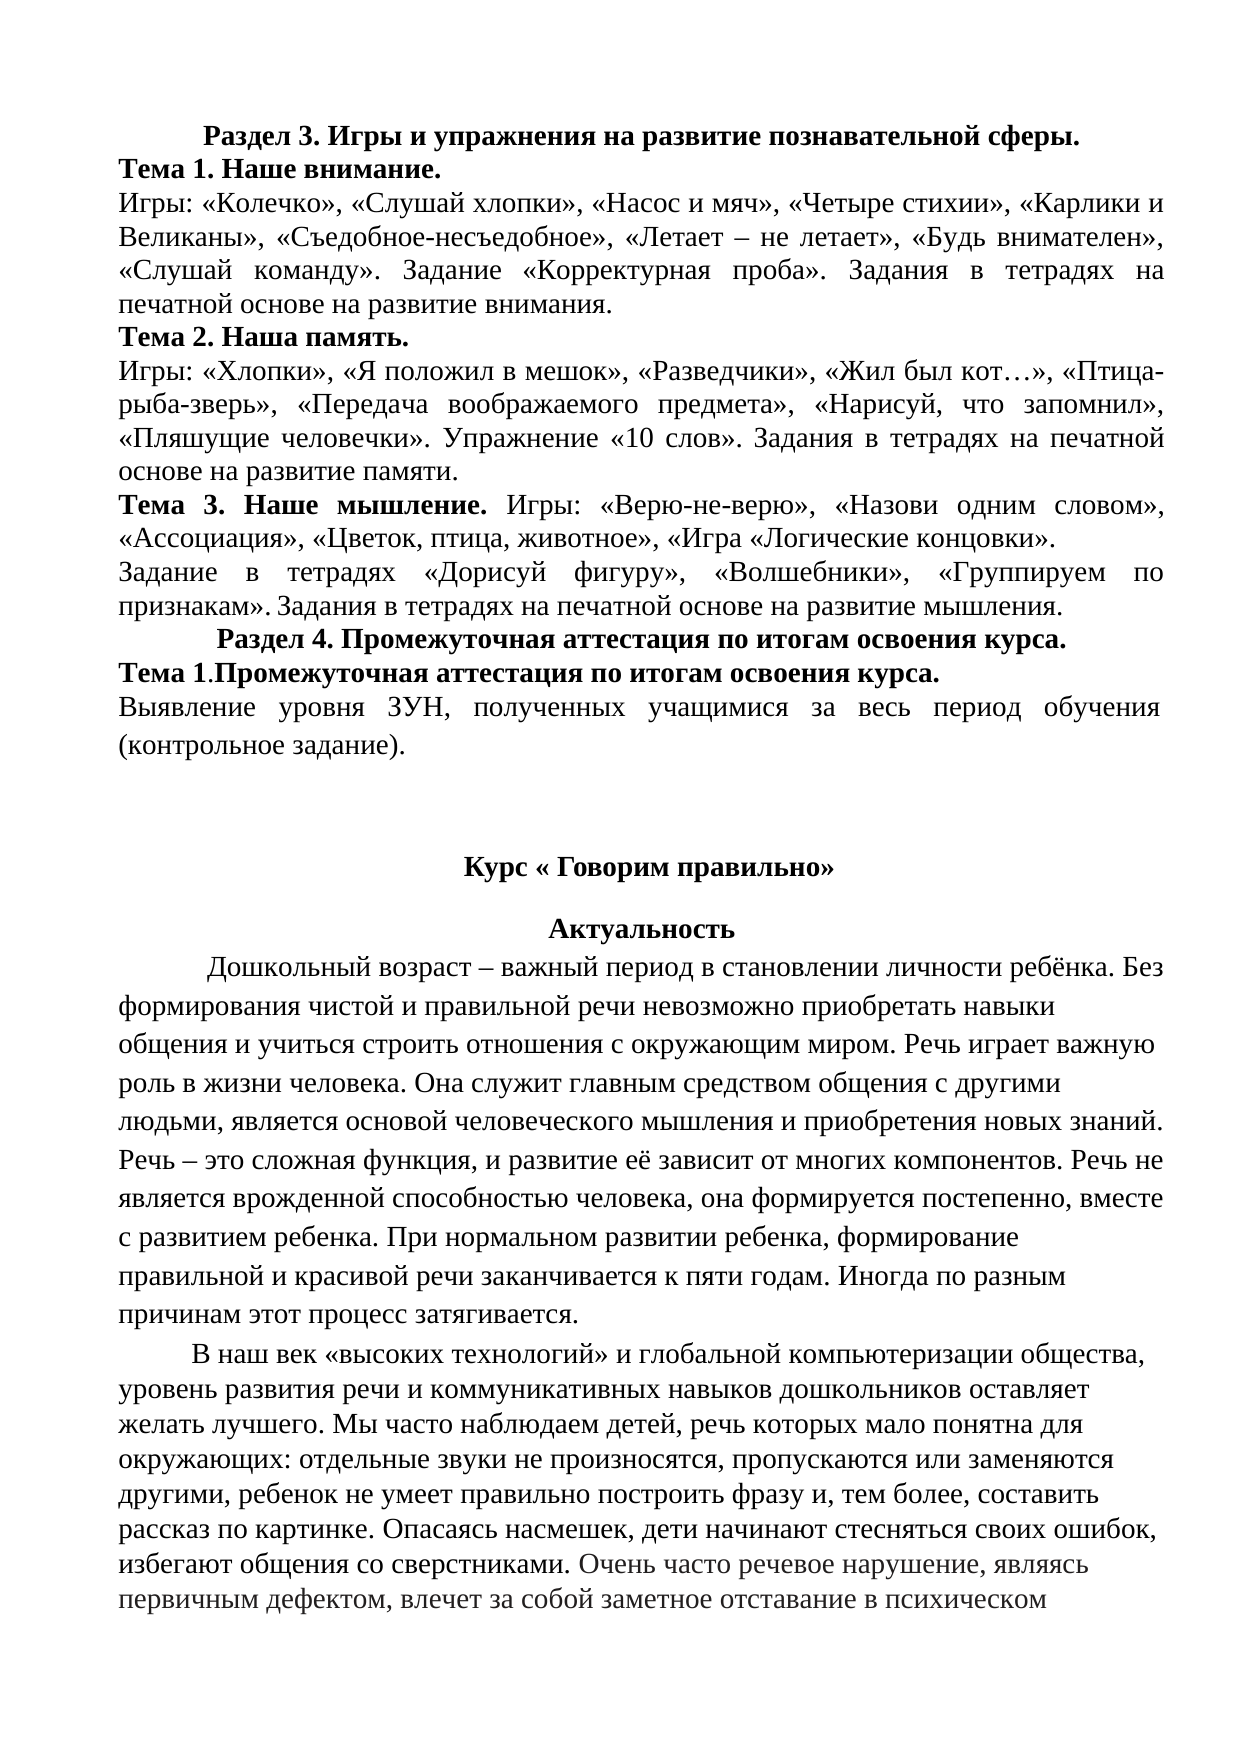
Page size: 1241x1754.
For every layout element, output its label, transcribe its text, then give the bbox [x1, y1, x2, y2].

text Курс « Говорим правильно» [118, 849, 1180, 882]
text Задание в тетрадях «Дорисуй фигуру», «Волшебники», «Группируем по признакам». Задания в тетрадях на печатной основе на развитие мышления. [118, 554, 1165, 621]
text Выявление уровня ЗУН, полученных учащимися за весь период обучения (контрольное задание). [118, 689, 1162, 761]
text Раздел 4. Промежуточная аттестация по итогам освоения курса. [118, 621, 1165, 655]
text Тема 2. Наша память. [118, 319, 1165, 353]
text Тема 3. Наше мышление. Игры: «Верю-не-верю», «Назови одним словом», «Ассоциация», «Цветок, птица, животное», «Игра «Логические концовки». [118, 487, 1165, 554]
text Игры: «Хлопки», «Я положил в мешок», «Разведчики», «Жил был кот…», «Птица-рыба-зверь», «Передача воображаемого предмета», «Нарисуй, что запомнил», «Пляшущие человечки». Упражнение «10 слов». Задания в тетрадях на печатной основе на развитие памяти. [118, 353, 1165, 487]
text Тема 1. Наше внимание. [118, 152, 1165, 185]
text Речь – это сложная функция, и развитие её зависит от многих компонентов. Речь не является врожденной способностью человека, она формируется постепенно, вместе с развитием ребенка. При нормальном развитии ребенка, формирование правильной и красивой речи заканчивается к пяти годам. Иногда по разным причинам этот процесс затягивается. [118, 1142, 1165, 1330]
text Игры: «Колечко», «Слушай хлопки», «Насос и мяч», «Четыре стихии», «Карлики и Великаны», «Съедобное-несъедобное», «Летает – не летает», «Будь внимателен», «Слушай команду». Задание «Корректурная проба». Задания в тетрадях на печатной основе на развитие внимания. [118, 185, 1165, 319]
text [118, 1335, 1165, 1615]
text Дошкольный возраст – важный период в становлении личности ребёнка. Без формирования чистой и правильной речи невозможно приобретать навыки общения и учиться строить отношения с окружающим миром. Речь играет важную роль в жизни человека. Она служит главным средством общения с другими людьми, является основой человеческого мышления и приобретения новых знаний. [118, 949, 1165, 1137]
text Раздел 3. Игры и упражнения на развитие познавательной сферы. [118, 118, 1165, 152]
text Тема 1.Промежуточная аттестация по итогам освоения курса. [118, 655, 1165, 688]
text Актуальность [118, 911, 1165, 944]
